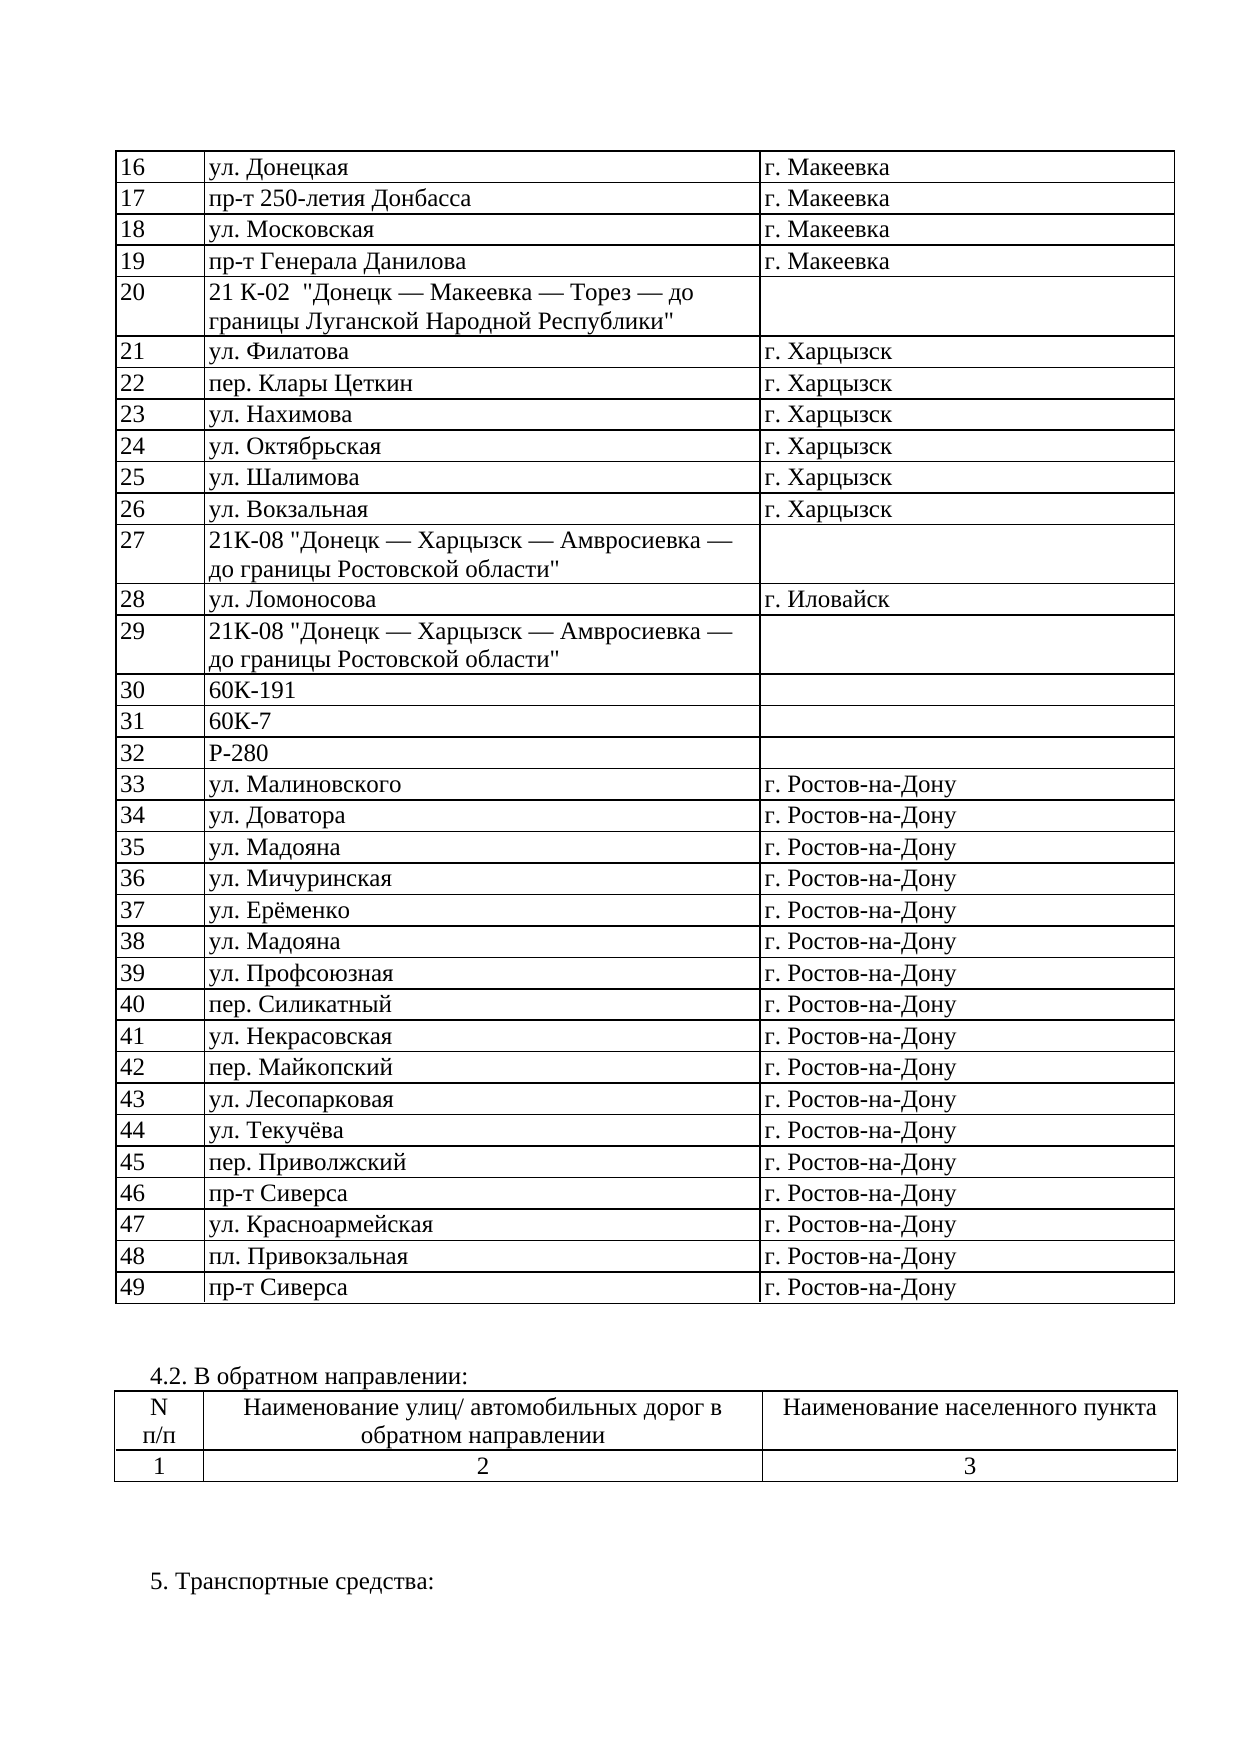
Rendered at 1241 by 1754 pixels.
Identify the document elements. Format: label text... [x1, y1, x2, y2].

table_cell г. Ростов-на-Дону [761, 864, 1174, 893]
table_cell ул. Лесопарковая [205, 1084, 759, 1114]
table_cell ул. Ерёменко [205, 895, 759, 925]
table_cell ул. Московская [205, 215, 759, 244]
table_cell ул. Шалимова [205, 462, 759, 492]
table_cell г. Ростов-на-Дону [761, 1147, 1174, 1177]
table_cell [761, 738, 1174, 768]
table_cell ул. Октябрьская [205, 431, 759, 461]
table_cell 60К-191 [205, 675, 759, 705]
table_cell ул. Нахимова [205, 400, 759, 429]
table_cell г. Ростов-на-Дону [761, 1178, 1174, 1208]
table_cell пер. Силикатный [205, 990, 759, 1019]
table_cell ул. Мадояна [205, 832, 759, 862]
table_cell г. Харцызск [761, 431, 1174, 461]
table_cell ул. Филатова [205, 337, 759, 366]
table_cell 44 [117, 1115, 204, 1145]
table_cell г. Ростов-на-Дону [761, 1021, 1174, 1051]
table_cell 21 К-02 "Донецк — Макеевка — Торез — до границы Луганской Народной Республики" [205, 277, 759, 335]
table_cell г. Ростов-на-Дону [761, 895, 1174, 925]
table_cell ул. Ломоносова [205, 584, 759, 614]
table_cell 36 [117, 864, 204, 893]
table_cell г. Харцызск [761, 462, 1174, 492]
table_cell г. Макеевка [761, 183, 1174, 213]
table_cell 24 [117, 431, 204, 461]
table_cell г. Ростов-на-Дону [761, 1052, 1174, 1082]
table_cell ул. Вокзальная [205, 494, 759, 524]
table_cell г. Ростов-на-Дону [761, 832, 1174, 862]
table_cell 28 [117, 584, 204, 614]
table_cell пр-т 250-летия Донбасса [205, 183, 759, 213]
table_cell 18 [117, 215, 204, 244]
table_cell [761, 675, 1174, 705]
table_cell 32 [117, 738, 204, 768]
table_cell 37 [117, 895, 204, 925]
table_cell 40 [117, 990, 204, 1019]
table_cell 45 [117, 1147, 204, 1177]
table_cell пер. Майкопский [205, 1052, 759, 1082]
table_cell г. Харцызск [761, 494, 1174, 524]
table_cell 29 [117, 616, 204, 673]
text 4.2. В обратном направлении: [150, 1361, 1090, 1390]
table_cell ул. Малиновского [205, 769, 759, 799]
table_cell 16 [117, 152, 204, 181]
table_cell ул. Доватора [205, 801, 759, 831]
table_cell г. Макеевка [761, 215, 1174, 244]
table_cell 30 [117, 675, 204, 705]
table_cell 35 [117, 832, 204, 862]
table_cell пр-т Генерала Данилова [205, 246, 759, 276]
table_cell ул. Мадояна [205, 927, 759, 956]
table_cell г. Ростов-на-Дону [761, 769, 1174, 799]
table_cell г. Ростов-на-Дону [761, 990, 1174, 1019]
table_cell 19 [117, 246, 204, 276]
table_cell 34 [117, 801, 204, 831]
table_cell ул. Мичуринская [205, 864, 759, 893]
table_cell 31 [117, 706, 204, 736]
table_cell [761, 706, 1174, 736]
table_cell [761, 277, 1174, 335]
table_cell 23 [117, 400, 204, 429]
table_cell г. Ростов-на-Дону [761, 1210, 1174, 1239]
table_cell Р-280 [205, 738, 759, 768]
table_cell г. Харцызск [761, 400, 1174, 429]
table_cell г. Ростов-на-Дону [761, 1084, 1174, 1114]
table_cell г. Ростов-на-Дону [761, 1273, 1174, 1302]
table_cell [761, 616, 1174, 673]
table_header Наименование населенного пункта [763, 1392, 1177, 1449]
table_cell ул. Текучёва [205, 1115, 759, 1145]
table_cell 21 [117, 337, 204, 366]
table_cell 1 [115, 1450, 203, 1481]
table_cell г. Ростов-на-Дону [761, 801, 1174, 831]
table_header Наименование улиц/ автомобильных дорог в обратном направлении [204, 1392, 762, 1449]
table_cell 3 [763, 1449, 1177, 1481]
table_cell 2 [204, 1451, 762, 1481]
table_cell 39 [117, 958, 204, 988]
table_cell 17 [117, 183, 204, 213]
table_cell 41 [117, 1021, 204, 1051]
table_cell ул. Некрасовская [205, 1021, 759, 1051]
table_cell 42 [117, 1052, 204, 1082]
table_cell 43 [117, 1084, 204, 1114]
table_cell 22 [117, 368, 204, 398]
table_cell г. Харцызск [761, 368, 1174, 398]
table_cell 38 [117, 927, 204, 956]
table_cell 25 [117, 462, 204, 492]
table_cell 21К-08 "Донецк — Харцызск — Амвросиевка — до границы Ростовской области" [205, 525, 759, 583]
table_cell 21К-08 "Донецк — Харцызск — Амвросиевка — до границы Ростовской области" [205, 616, 759, 673]
table_cell пл. Привокзальная [205, 1241, 759, 1271]
table_cell г. Иловайск [761, 584, 1174, 614]
table_cell 47 [117, 1210, 204, 1239]
table_cell г. Макеевка [761, 246, 1174, 276]
table_cell г. Ростов-на-Дону [761, 1241, 1174, 1271]
table_cell г. Ростов-на-Дону [761, 958, 1174, 988]
table_cell пер. Клары Цеткин [205, 368, 759, 398]
table_cell пр-т Сиверса [205, 1273, 759, 1302]
table_cell 49 [117, 1273, 204, 1302]
table_cell г. Ростов-на-Дону [761, 1115, 1174, 1145]
table_cell ул. Донецкая [205, 152, 759, 181]
table_cell 48 [117, 1241, 204, 1271]
table_cell ул. Красноармейская [205, 1210, 759, 1239]
table_cell г. Макеевка [761, 152, 1174, 181]
table_cell 60К-7 [205, 706, 759, 736]
table_cell 33 [117, 769, 204, 799]
table_cell г. Ростов-на-Дону [761, 927, 1174, 956]
text 5. Транспортные средства: [150, 1566, 1090, 1595]
table_cell 27 [117, 525, 204, 583]
table_cell ул. Профсоюзная [205, 958, 759, 988]
table_header N п/п [115, 1392, 203, 1449]
table_cell 20 [117, 277, 204, 335]
table_cell 46 [117, 1178, 204, 1208]
table_cell пр-т Сиверса [205, 1178, 759, 1208]
table_cell [761, 525, 1174, 583]
table_cell пер. Приволжский [205, 1147, 759, 1177]
table_cell г. Харцызск [761, 337, 1174, 366]
table_cell 26 [117, 494, 204, 524]
